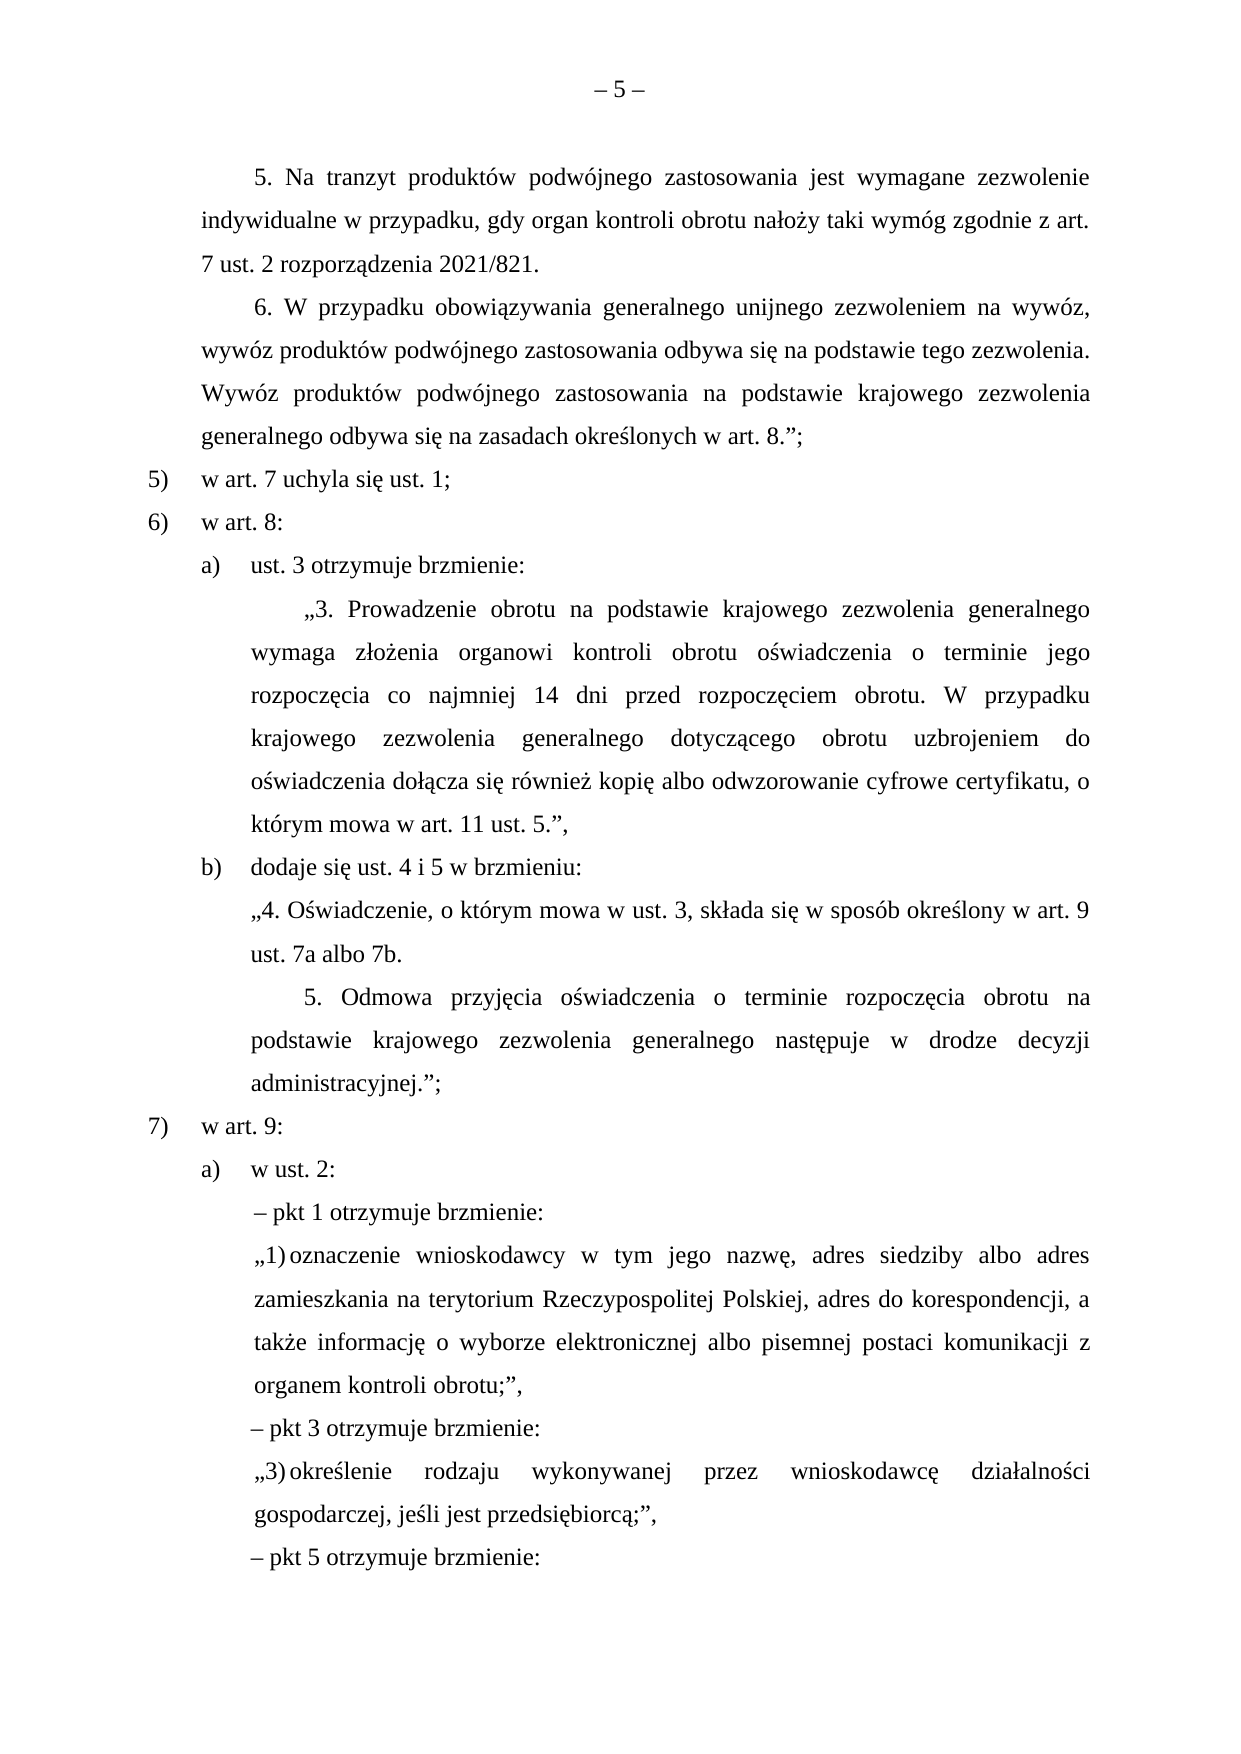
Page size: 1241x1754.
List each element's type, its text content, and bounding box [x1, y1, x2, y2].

text 5. Na tranzyt produktów podwójnego zastosowania jest wymagane zezwolenie indywidualne w przypadku, gdy organ kontroli obrotu nałoży taki wymóg zgodnie z art. 7 ust. 2 rozporządzenia 2021/821. [201, 162, 1091, 277]
text – pkt 1 otrzymuje brzmienie: [201, 1197, 1091, 1226]
text a) w ust. 2: [201, 1154, 1091, 1183]
text „3) określenie rodzaju wykonywanej przez wnioskodawcę działalności gospodarczej, jeśli jest przedsiębiorcą;”, [254, 1456, 1091, 1528]
text – pkt 5 otrzymuje brzmienie: [251, 1542, 1091, 1571]
text „1) oznaczenie wnioskodawcy w tym jego nazwę, adres siedziby albo adres zamieszkania na terytorium Rzeczypospolitej Polskiej, adres do korespondencji, a także informację o wyborze elektronicznej albo pisemnej postaci komunikacji z organem kontroli obrotu;”, [254, 1241, 1091, 1399]
text b) dodaje się ust. 4 i 5 w brzmieniu: [201, 852, 1091, 881]
text „4. Oświadczenie, o którym mowa w ust. 3, składa się w sposób określony w art. 9 ust. 7a albo 7b. [201, 896, 1091, 967]
text 6. W przypadku obowiązywania generalnego unijnego zezwoleniem na wywóz, wywóz produktów podwójnego zastosowania odbywa się na podstawie tego zezwolenia. Wywóz produktów podwójnego zastosowania na podstawie krajowego zezwolenia generalnego odbywa się na zasadach określonych w art. 8.”; [201, 292, 1091, 450]
text „3. Prowadzenie obrotu na podstawie krajowego zezwolenia generalnego wymaga złożenia organowi kontroli obrotu oświadczenia o terminie jego rozpoczęcia co najmniej 14 dni przed rozpoczęciem obrotu. W przypadku krajowego zezwolenia generalnego dotyczącego obrotu uzbrojeniem do oświadczenia dołącza się również kopię albo odwzorowanie cyfrowe certyfikatu, o którym mowa w art. 11 ust. 5.”, [251, 594, 1091, 838]
text 5. Odmowa przyjęcia oświadczenia o terminie rozpoczęcia obrotu na podstawie krajowego zezwolenia generalnego następuje w drodze decyzji administracyjnej.”; [251, 982, 1091, 1097]
text a) ust. 3 otrzymuje brzmienie: [201, 551, 1091, 579]
text 6) w art. 8: [148, 507, 1091, 536]
text 5) w art. 7 uchyla się ust. 1; [148, 464, 1091, 493]
text 7) w art. 9: [148, 1111, 1091, 1140]
text – pkt 3 otrzymuje brzmienie: [251, 1413, 1091, 1442]
